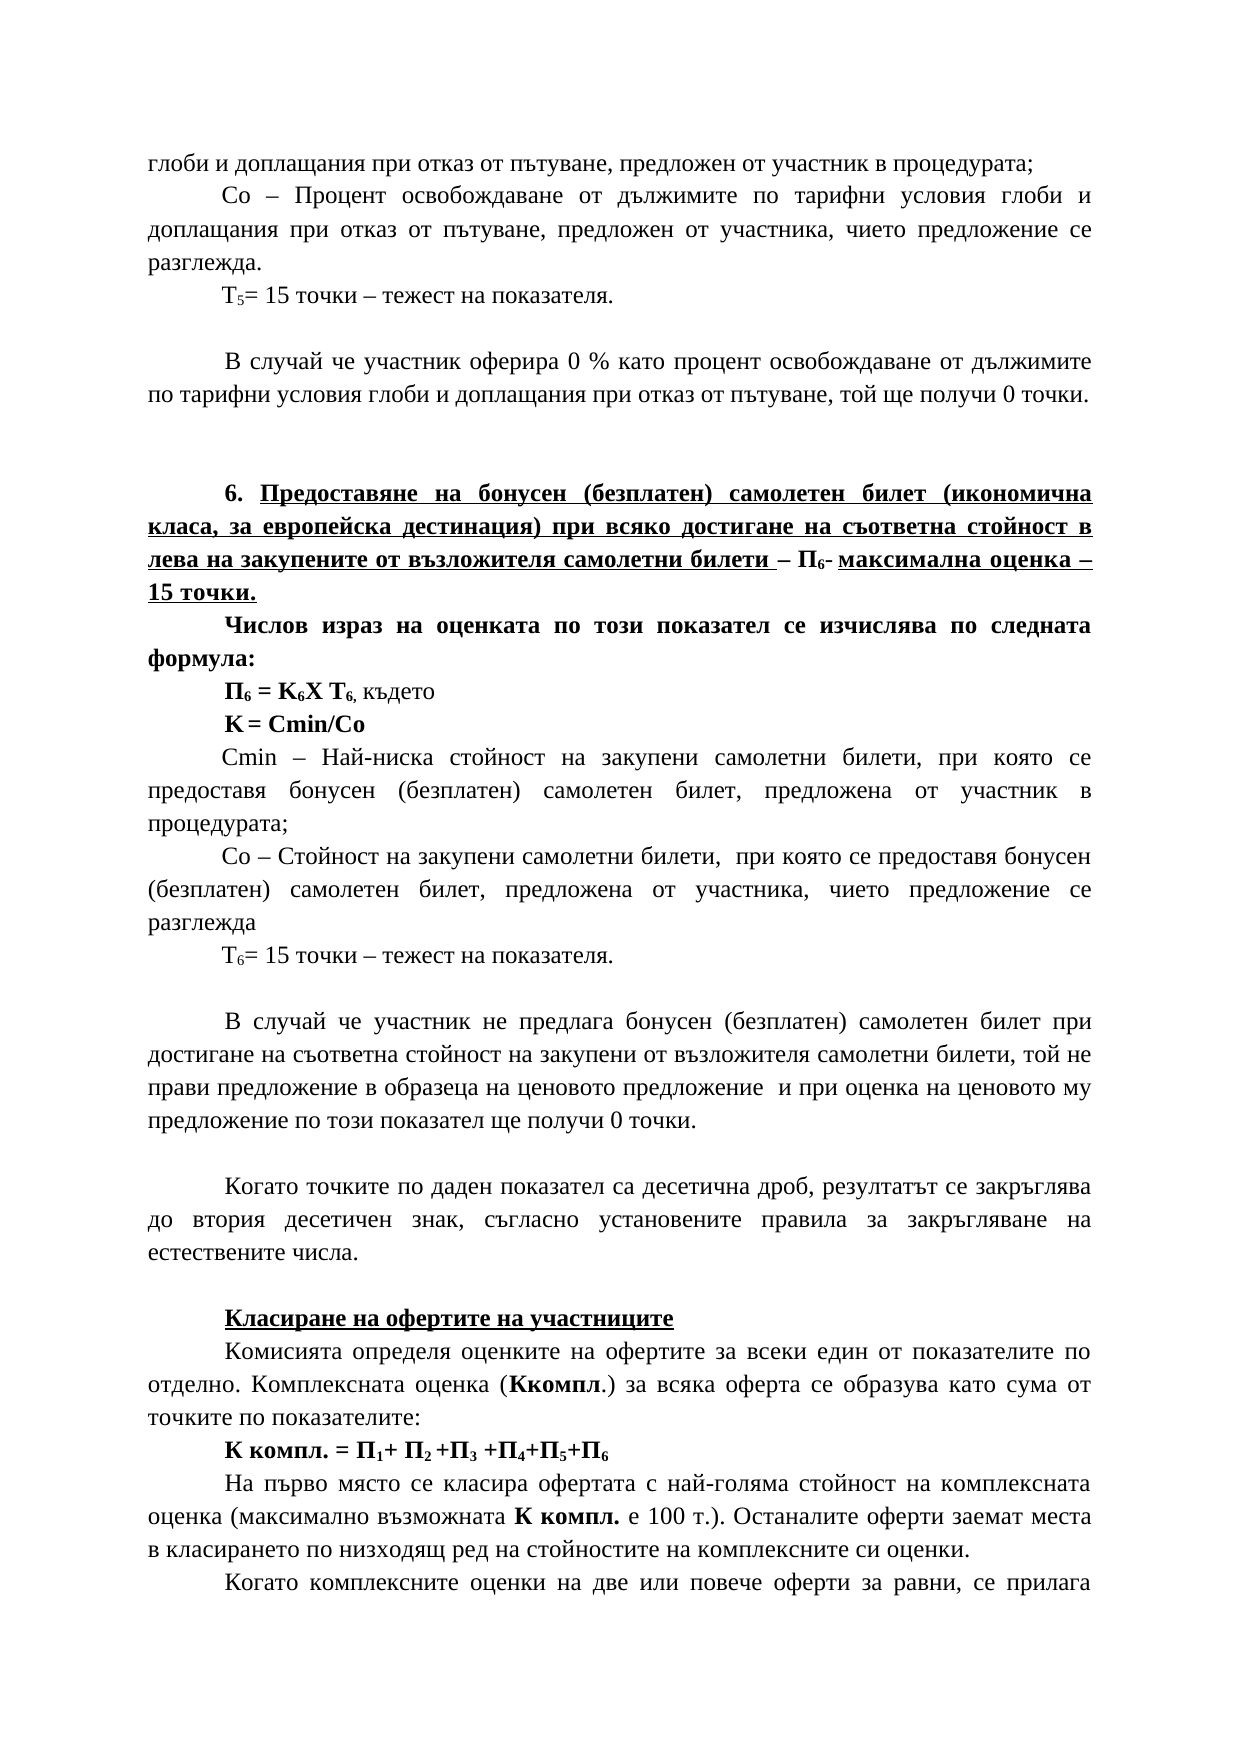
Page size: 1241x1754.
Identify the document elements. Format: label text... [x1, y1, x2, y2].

text К компл. = П1+ П2 +П3 +П4+П5+П6 [148, 1435, 1093, 1464]
text Т5= 15 точки – тежест на показателя. [148, 280, 1093, 308]
text В случай че участник оферира 0 % като процент освобождаване от дължимите по тарифни условия глоби и доплащания при отказ от пътуване, той ще получи 0 точки. [148, 346, 1093, 407]
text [148, 148, 1093, 176]
text Cmin – Най-ниска стойност на закупени самолетни билети, при която се предоставя бонусен (безплатен) самолетен билет, предложена от участник в процедурата; [148, 742, 1093, 837]
text 6. Предоставяне на бонусен (безплатен) самолетен билет (икономична класа, за европейска дестинация) при всяко достигане на съответна стойност в лева на закупените от възложителя самолетни билети – П6- максимална оценка – 15 точки. [148, 537, 1093, 606]
text На първо място се класира офертата с най-голяма стойност на комплексната оценка (максимално възможната К компл. е 100 т.). Останалите оферти заемат места в класирането по низходящ ред на стойностите на комплексните си оценки. [148, 1468, 1093, 1563]
text 6. Предоставяне на бонусен (безплатен) самолетен билет (икономична класа, за европейска дестинация) при всяко достигане на съответна стойност в лева на закупените от възложителя самолетни билети – П6- максимална оценка – 15 точки. [148, 478, 1093, 536]
text Класиране на офертите на участниците [148, 1303, 1093, 1332]
text В случай че участник не предлага бонусен (безплатен) самолетен билет при достигане на съответна стойност на закупени от възложителя самолетни билети, той не прави предложение в образеца на ценовото предложение и при оценка на ценовото му предложение по този показател ще получи 0 точки. [148, 1006, 1093, 1134]
text Со – Процент освобождаване от дължимите по тарифни условия глоби и доплащания при отказ от пътуване, предложен от участника, чието предложение се разглежда. [148, 181, 1093, 275]
text K = Cmin/Co [148, 709, 1093, 738]
text Когато точките по даден показател са десетична дроб, резултатът се закръглява до втория десетичен знак, съгласно установените правила за закръгляване на естествените числа. [148, 1171, 1093, 1266]
text П6 = K6Х Т6, където [148, 676, 1093, 705]
text Со – Стойност на закупени самолетни билети, при която се предоставя бонусен (безплатен) самолетен билет, предложена от участника, чието предложение се разглежда [148, 841, 1093, 936]
text Т6= 15 точки – тежест на показателя. [148, 940, 1093, 969]
text Числов израз на оценката по този показател се изчислява по следната формула: [148, 610, 1093, 672]
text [148, 1567, 1093, 1596]
text Комисията определя оценките на офертите за всеки един от показателите по отделно. Комплексната оценка (Ккомпл.) за всяка оферта се образува като сума от точките по показателите: [148, 1336, 1093, 1431]
